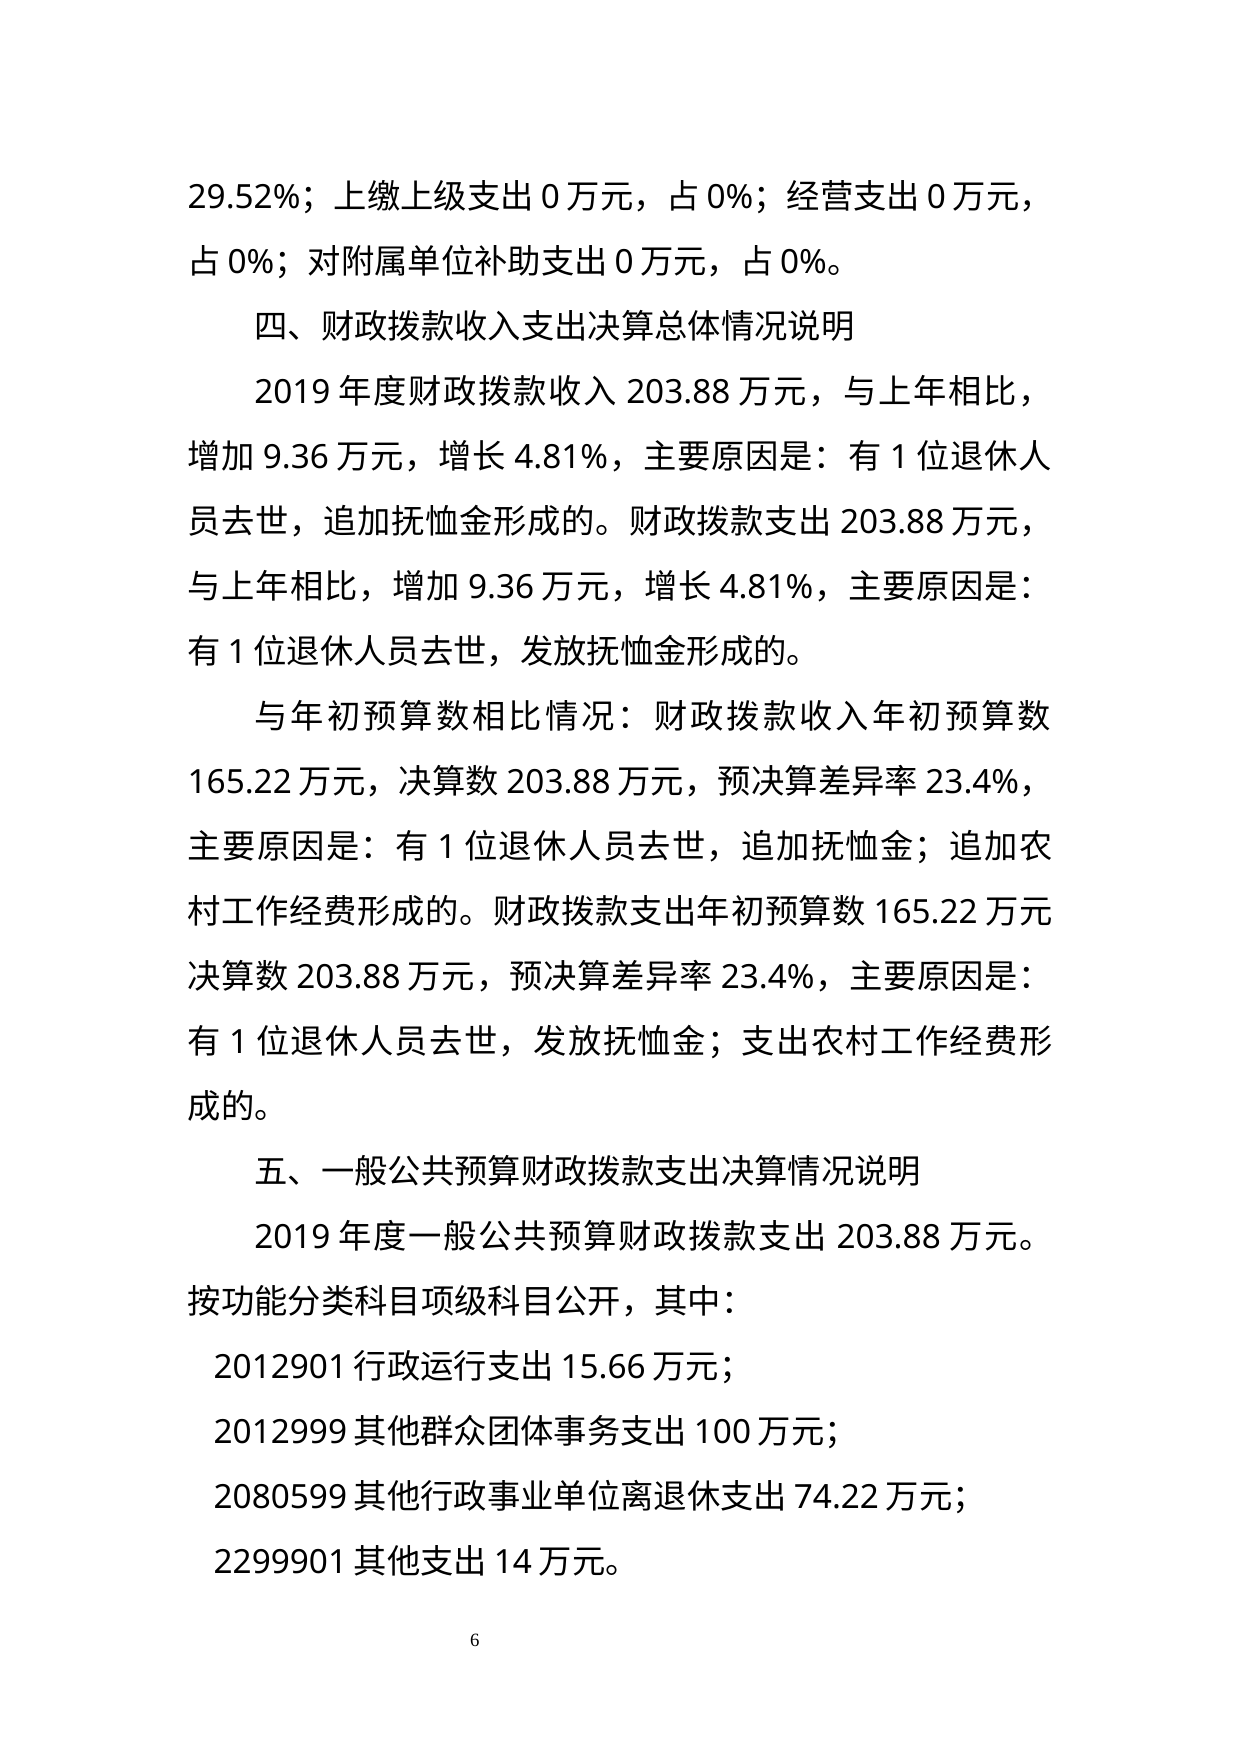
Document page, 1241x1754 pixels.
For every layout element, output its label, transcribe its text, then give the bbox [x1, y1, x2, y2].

text 五、一般公共预算财政拨款支出决算情况说明 [187, 1137, 1053, 1202]
text 四、财政拨款收入支出决算总体情况说明 [187, 292, 1053, 357]
text 2012901行政运行支出15.66万元； 2012999其他群众团体事务支出100万元； 2080599其他行政事业单位离退休支出74.22万元； 2299901其他支出14万元。 [187, 1332, 1053, 1592]
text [187, 162, 1053, 292]
text 2019年度财政拨款收入203.88万元，与上年相比，增加9.36万元，增长4.81%，主要原因是：有1位退休人员去世，追加抚恤金形成的。财政拨款支出203.88万元，与上年相比，增加9.36万元，增长4.81%，主要原因是：有1位退休人员去世，发放抚恤金形成的。 [187, 357, 1053, 682]
text 2019年度一般公共预算财政拨款支出203.88万元。按功能分类科目项级科目公开，其中： [187, 1202, 1053, 1332]
text 与年初预算数相比情况：财政拨款收入年初预算数165.22万元，决算数203.88万元，预决算差异率23.4%，主要原因是：有1位退休人员去世，追加抚恤金；追加农村工作经费形成的。财政拨款支出年初预算数165.22万元，决算数203.88万元，预决算差异率23.4%，主要原因是：有1位退休人员去世，发放抚恤金；支出农村工作经费形成的。 [187, 682, 1053, 1137]
